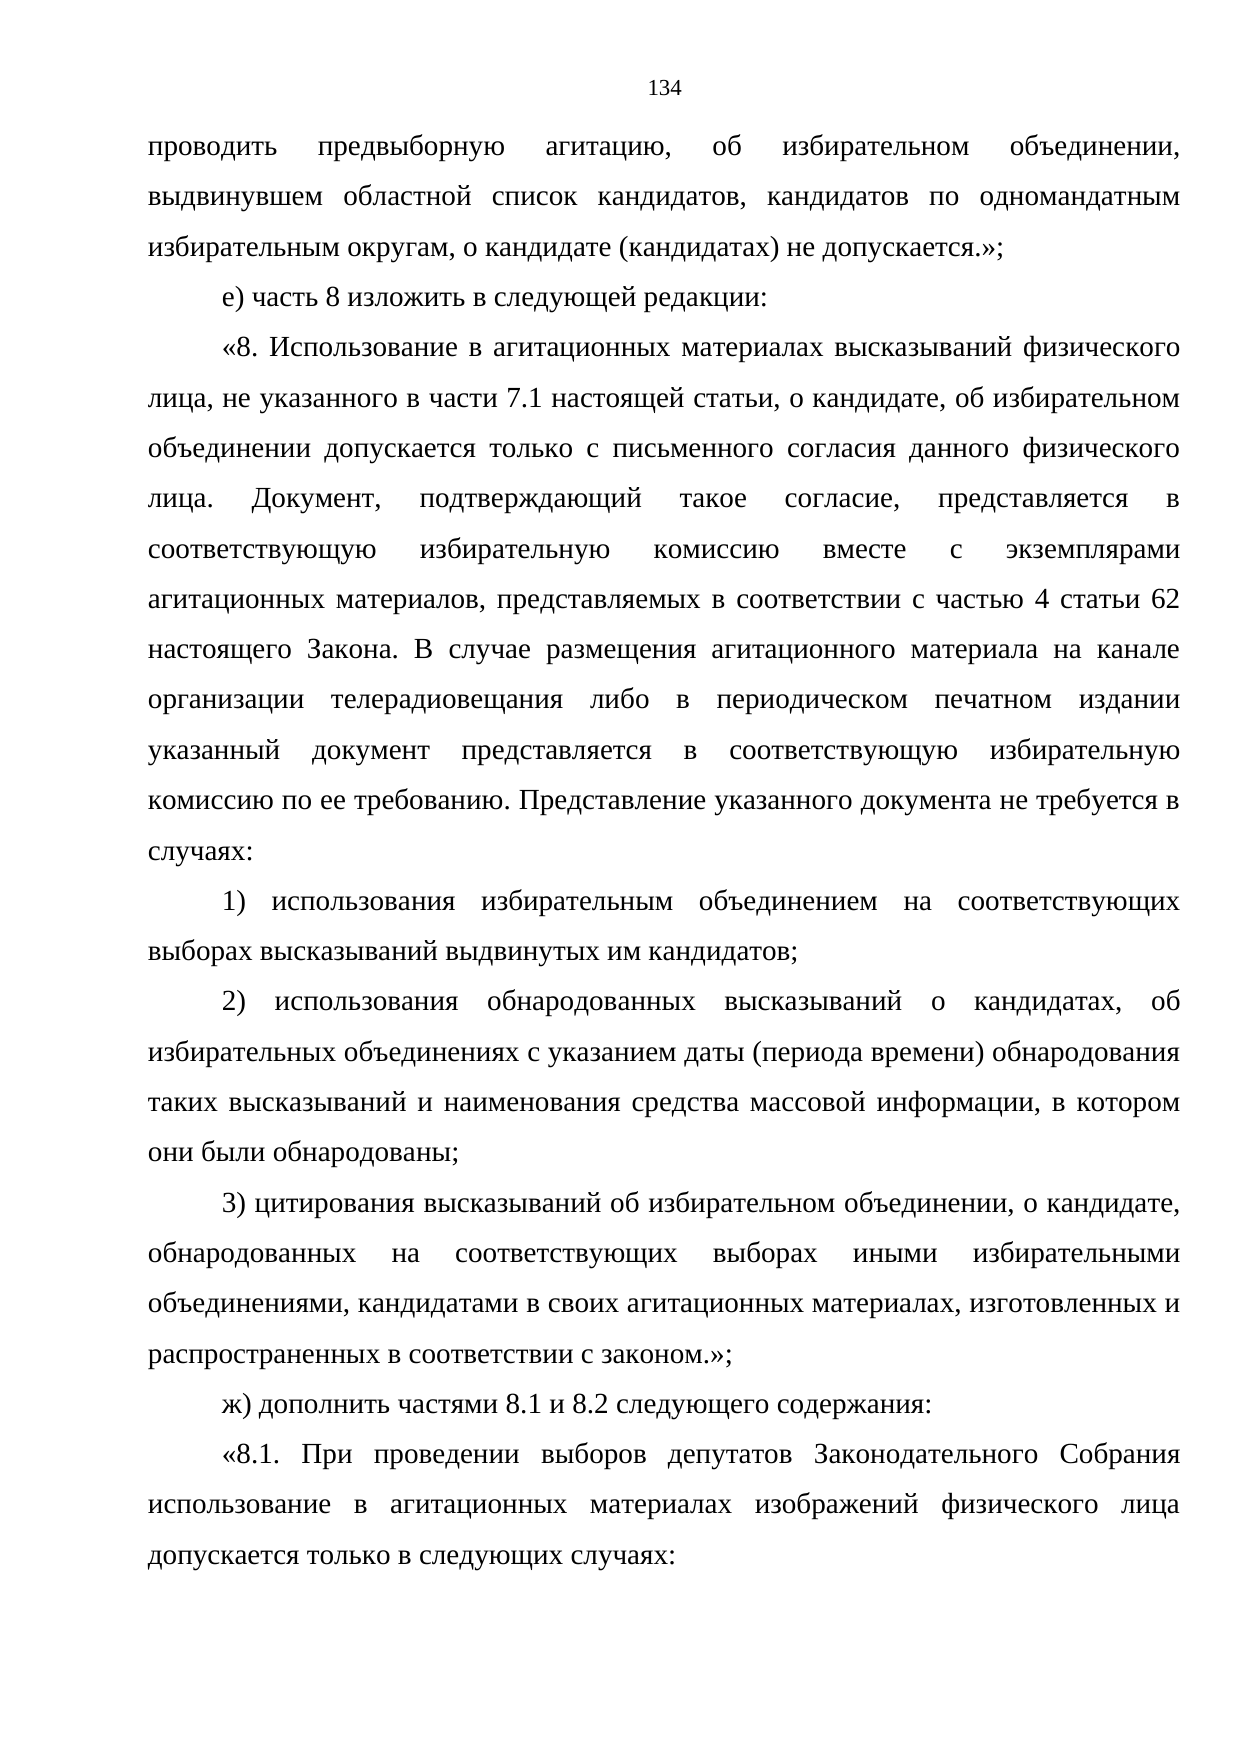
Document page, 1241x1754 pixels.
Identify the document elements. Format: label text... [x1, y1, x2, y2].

text е) часть 8 изложить в следующей редакции: [148, 279, 1181, 313]
text 1) использования избирательным объединением на соответствующих выборах высказываний выдвинутых им кандидатов; [148, 883, 1181, 967]
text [148, 128, 1181, 262]
text «8.1. При проведении выборов депутатов Законодательного Собрания использование в агитационных материалах изображений физического лица допускается только в следующих случаях: [148, 1436, 1181, 1571]
text 2) использования обнародованных высказываний о кандидатах, об избирательных объединениях с указанием даты (периода времени) обнародования таких высказываний и наименования средства массовой информации, в котором они были обнародованы; [148, 983, 1181, 1168]
text 3) цитирования высказываний об избирательном объединении, о кандидате, обнародованных на соответствующих выборах иными избирательными объединениями, кандидатами в своих агитационных материалах, изготовленных и распространенных в соответствии с законом.»; [148, 1185, 1181, 1369]
text «8. Использование в агитационных материалах высказываний физического лица, не указанного в части 7.1 настоящей статьи, о кандидате, об избирательном объединении допускается только с письменного согласия данного физического лица. Документ, подтверждающий такое согласие, представляется в соответствующую избирательную комиссию вместе с экземплярами агитационных материалов, представляемых в соответствии с частью 4 статьи 62 настоящего Закона. В случае размещения агитационного материала на канале организации телерадиовещания либо в периодическом печатном издании указанный документ представляется в соответствующую избирательную комиссию по ее требованию. Представление указанного документа не требуется в случаях: [148, 329, 1181, 866]
text ж) дополнить частями 8.1 и 8.2 следующего содержания: [148, 1386, 1181, 1419]
